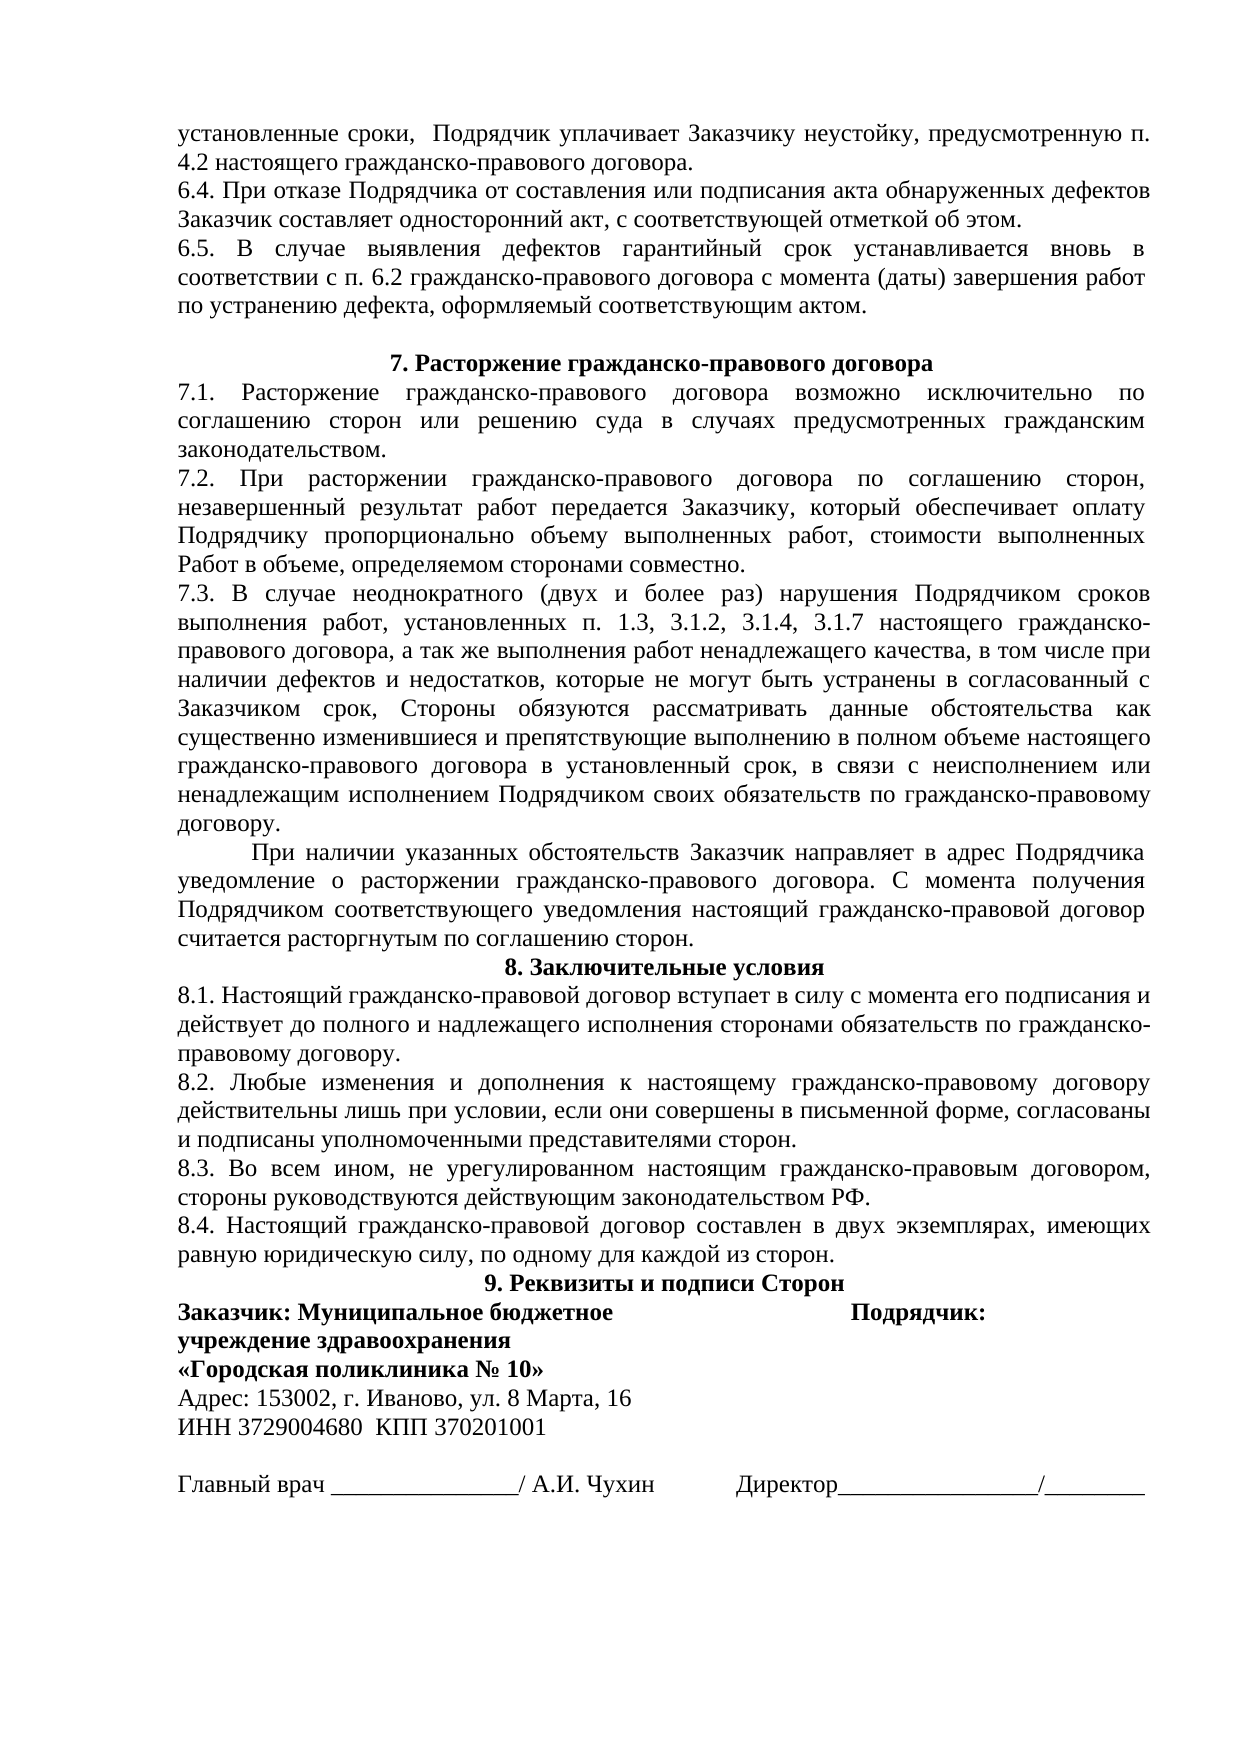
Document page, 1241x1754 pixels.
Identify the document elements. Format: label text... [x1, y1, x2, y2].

text 7. Расторжение гражданско-правового договора [177, 348, 1146, 377]
text 7.2. При расторжении гражданско-правового договора по соглашению сторон, незавершенный результат работ передается Заказчику, который обеспечивает оплату Подрядчику пропорционально объему выполненных работ, стоимости выполненных Работ в объеме, определяемом сторонами совместно. [177, 463, 1146, 578]
text 9. Реквизиты и подписи Сторон [177, 1268, 1152, 1297]
text 8. Заключительные условия [177, 952, 1152, 981]
text учреждение здравоохранения [177, 1326, 1152, 1354]
text 6.4. При отказе Подрядчика от составления или подписания акта обнаруженных дефектов Заказчик составляет односторонний акт, с соответствующей отметкой об этом. [177, 176, 1152, 233]
text 7.3. В случае неоднократного (двух и более раз) нарушения Подрядчиком сроков выполнения работ, установленных п. 1.3, 3.1.2, 3.1.4, 3.1.7 настоящего гражданско-правового договора, а так же выполнения работ ненадлежащего качества, в том числе при наличии дефектов и недостатков, которые не могут быть устранены в согласованный с Заказчиком срок, Стороны обязуются рассматривать данные обстоятельства как существенно изменившиеся и препятствующие выполнению в полном объеме настоящего гражданско-правового договора в установленный срок, в связи с неисполнением или ненадлежащим исполнением Подрядчиком своих обязательств по гражданско-правовому договору. [177, 578, 1152, 837]
text 8.1. Настоящий гражданско-правовой договор вступает в силу с момента его подписания и действует до полного и надлежащего исполнения сторонами обязательств по гражданско-правовому договору. [177, 981, 1152, 1067]
text «Городская поликлиника № 10» [177, 1354, 1152, 1383]
text Заказчик: Муниципальное бюджетное Подрядчик: [177, 1297, 1152, 1326]
text ИНН 3729004680 КПП 370201001 [177, 1412, 1152, 1441]
text 8.4. Настоящий гражданско-правовой договор составлен в двух экземплярах, имеющих равную юридическую силу, по одному для каждой из сторон. [177, 1211, 1152, 1268]
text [177, 118, 1152, 176]
text Адрес: . Иваново, ул. 8 Марта, 16 [177, 1383, 1152, 1412]
text При наличии указанных обстоятельств Заказчик направляет в адрес Подрядчика уведомление о расторжении гражданско-правового договора. С момента получения Подрядчиком соответствующего уведомления настоящий гражданско-правовой договор считается расторгнутым по соглашению сторон. [177, 837, 1146, 952]
text 7.1. Расторжение гражданско-правового договора возможно исключительно по соглашению сторон или решению суда в случаях предусмотренных гражданским законодательством. [177, 377, 1146, 463]
text 8.2. Любые изменения и дополнения к настоящему гражданско-правовому договору действительны лишь при условии, если они совершены в письменной форме, согласованы и подписаны уполномоченными представителями сторон. [177, 1067, 1152, 1153]
text 6.5. В случае выявления дефектов гарантийный срок устанавливается вновь в соответствии с п. 6.2 гражданско-правового договора с момента (даты) завершения работ по устранению дефекта, оформляемый соответствующим актом. [177, 233, 1146, 319]
text Главный врач _______________/ А.И. Чухин Директор________________/________ [177, 1469, 1152, 1498]
text 8.3. Во всем ином, не урегулированном настоящим гражданско-правовым договором, стороны руководствуются действующим законодательством РФ. [177, 1153, 1152, 1211]
